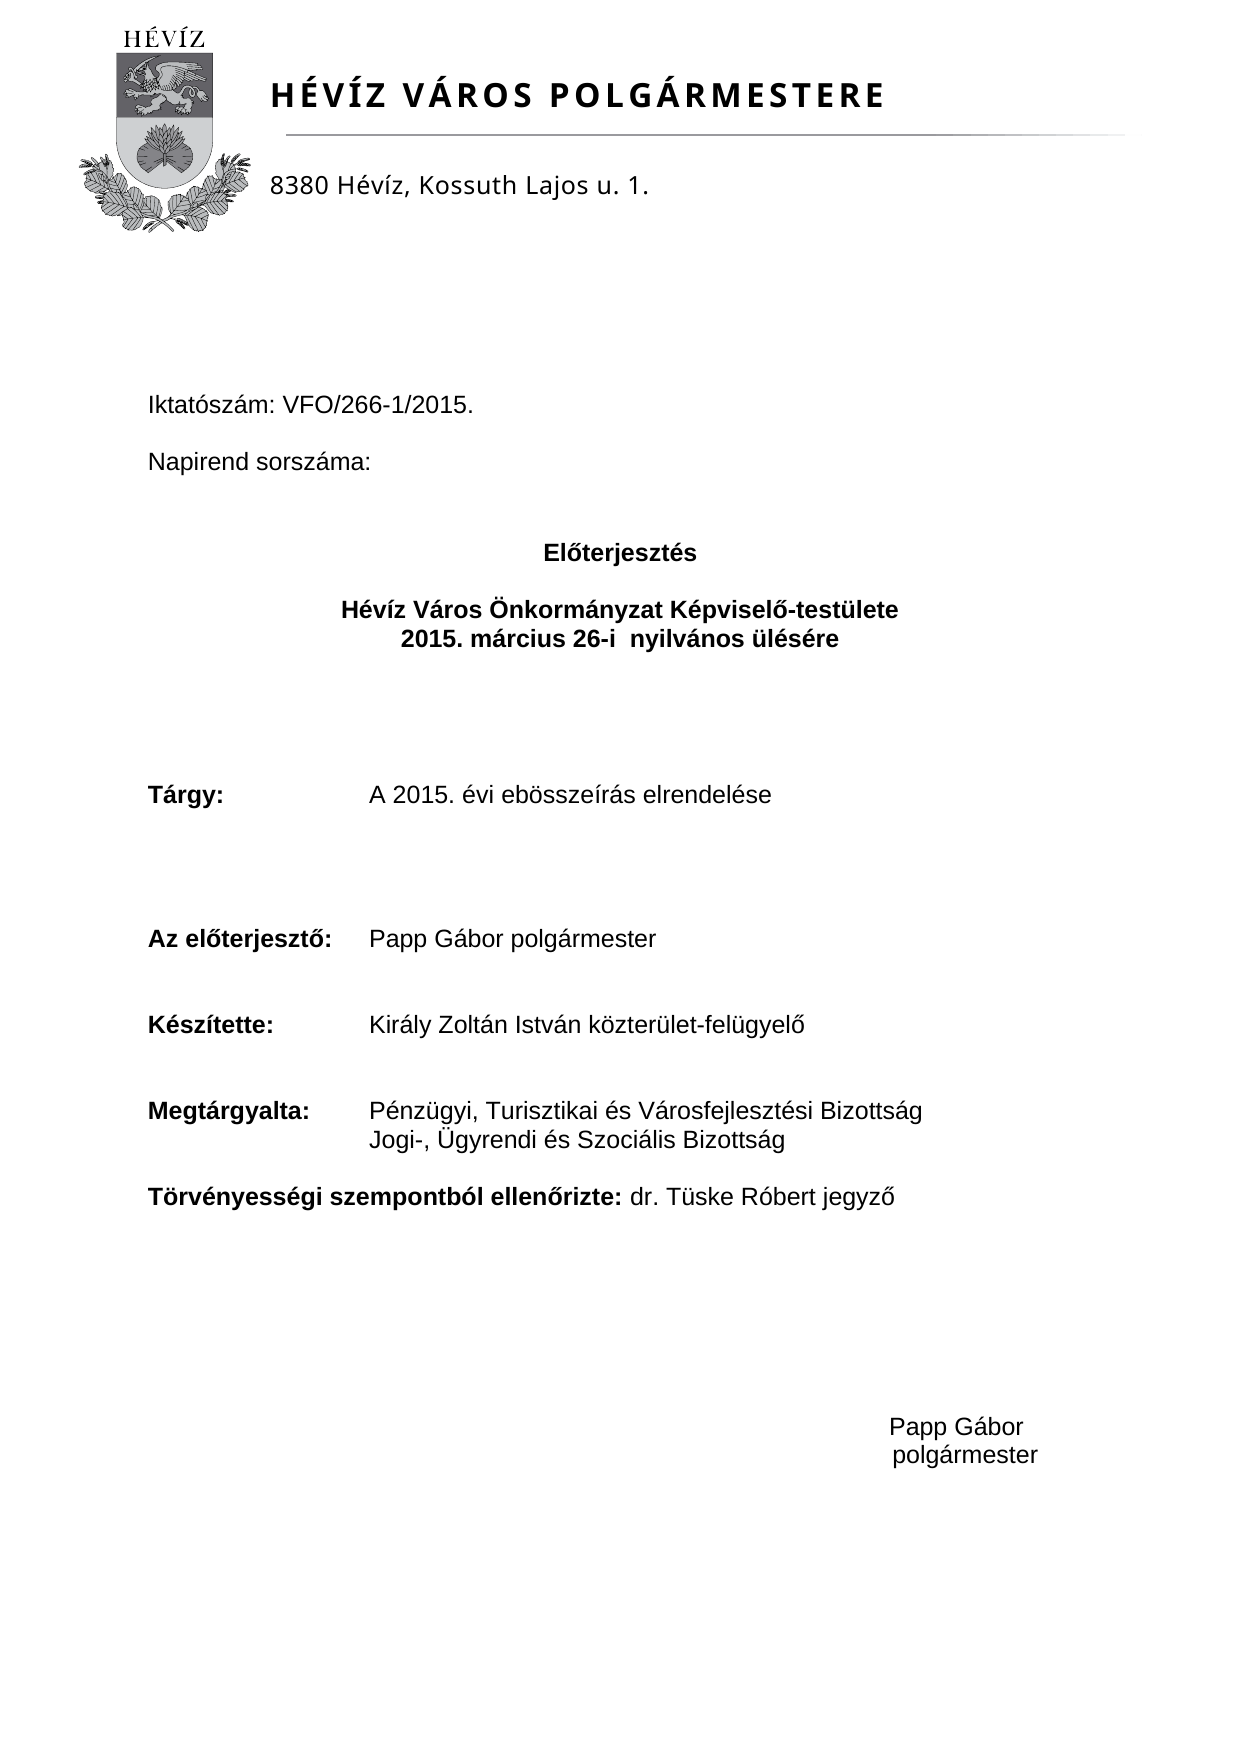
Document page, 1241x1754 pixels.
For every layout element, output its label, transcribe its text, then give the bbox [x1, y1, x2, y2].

text Az előterjesztő: polgármester [148, 924, 1093, 953]
text 2015. március 26-i nyilvános ülésére [148, 624, 1093, 653]
text Papp Gábor [148, 1411, 1093, 1440]
text Iktatószám: VFO/266-1/2015. [148, 389, 1093, 418]
text 8380 Hévíz, Kossuth Lajos u. 1. [227, 168, 1093, 202]
text Napirend sorszáma: [148, 447, 1093, 476]
text polgármester [148, 1440, 1093, 1469]
text Előterjesztés [148, 538, 1093, 566]
text Hévíz Város Önkormányzat Képviselő-testülete [148, 595, 1093, 624]
text HÉVÍZ VÁROS POLGÁRMESTERE [213, 72, 1093, 117]
text Megtárgyalta: Pénzügyi, Turisztikai és Városfejlesztési Bizottság [148, 1096, 1093, 1125]
text Készítette: Király Zoltán István közterület-felügyelő [148, 1010, 1093, 1039]
text 8380 Hévíz, Kossuth Lajos u. 1. [148, 168, 217, 202]
text Törvényességi szempontból ellenőrizte: dr. Tüske Róbert jegyző [148, 1182, 1093, 1211]
text Tárgy: A 2015. évi ebösszeírás elrendelése [148, 780, 1093, 809]
text Jogi-, Ügyrendi és Szociális Bizottság [295, 1125, 1093, 1153]
